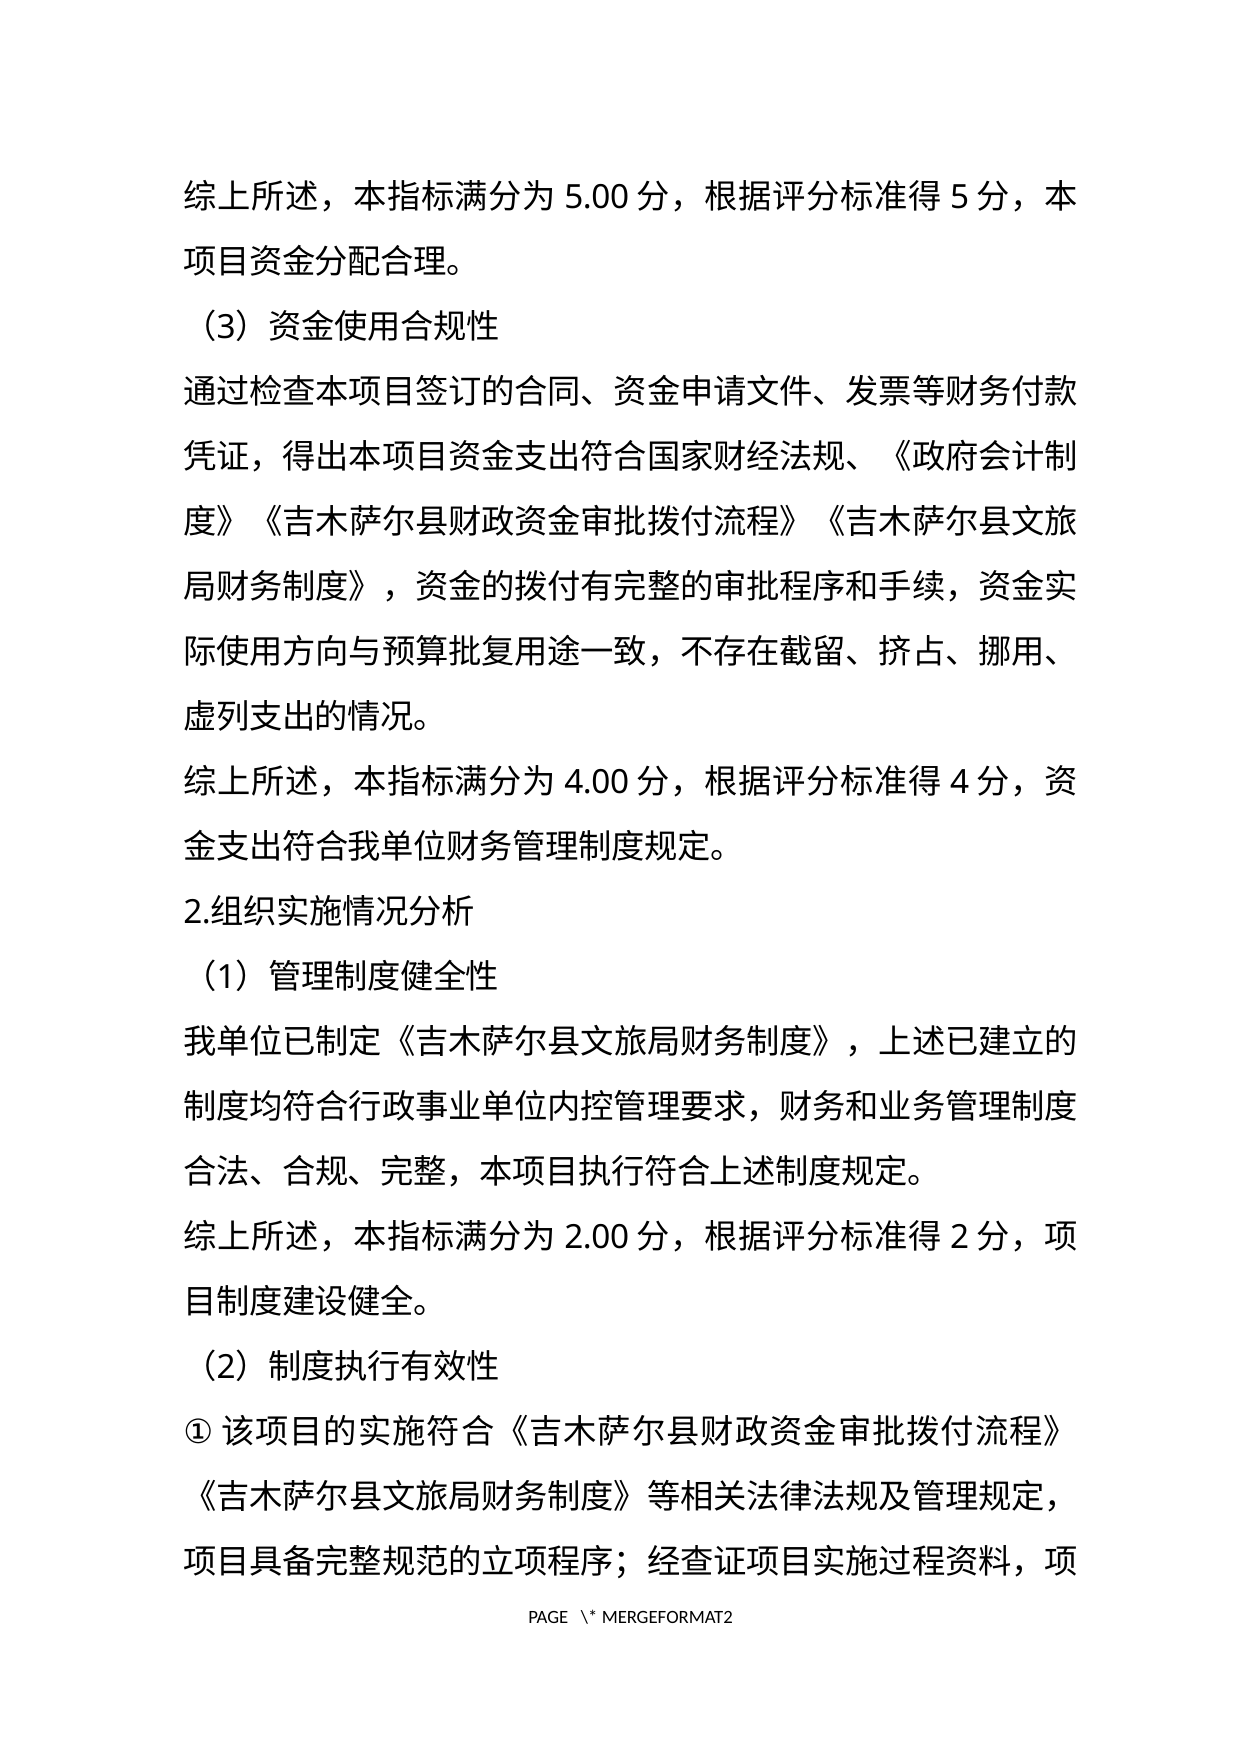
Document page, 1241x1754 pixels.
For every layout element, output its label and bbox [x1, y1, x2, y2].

text [183, 162, 1078, 1592]
